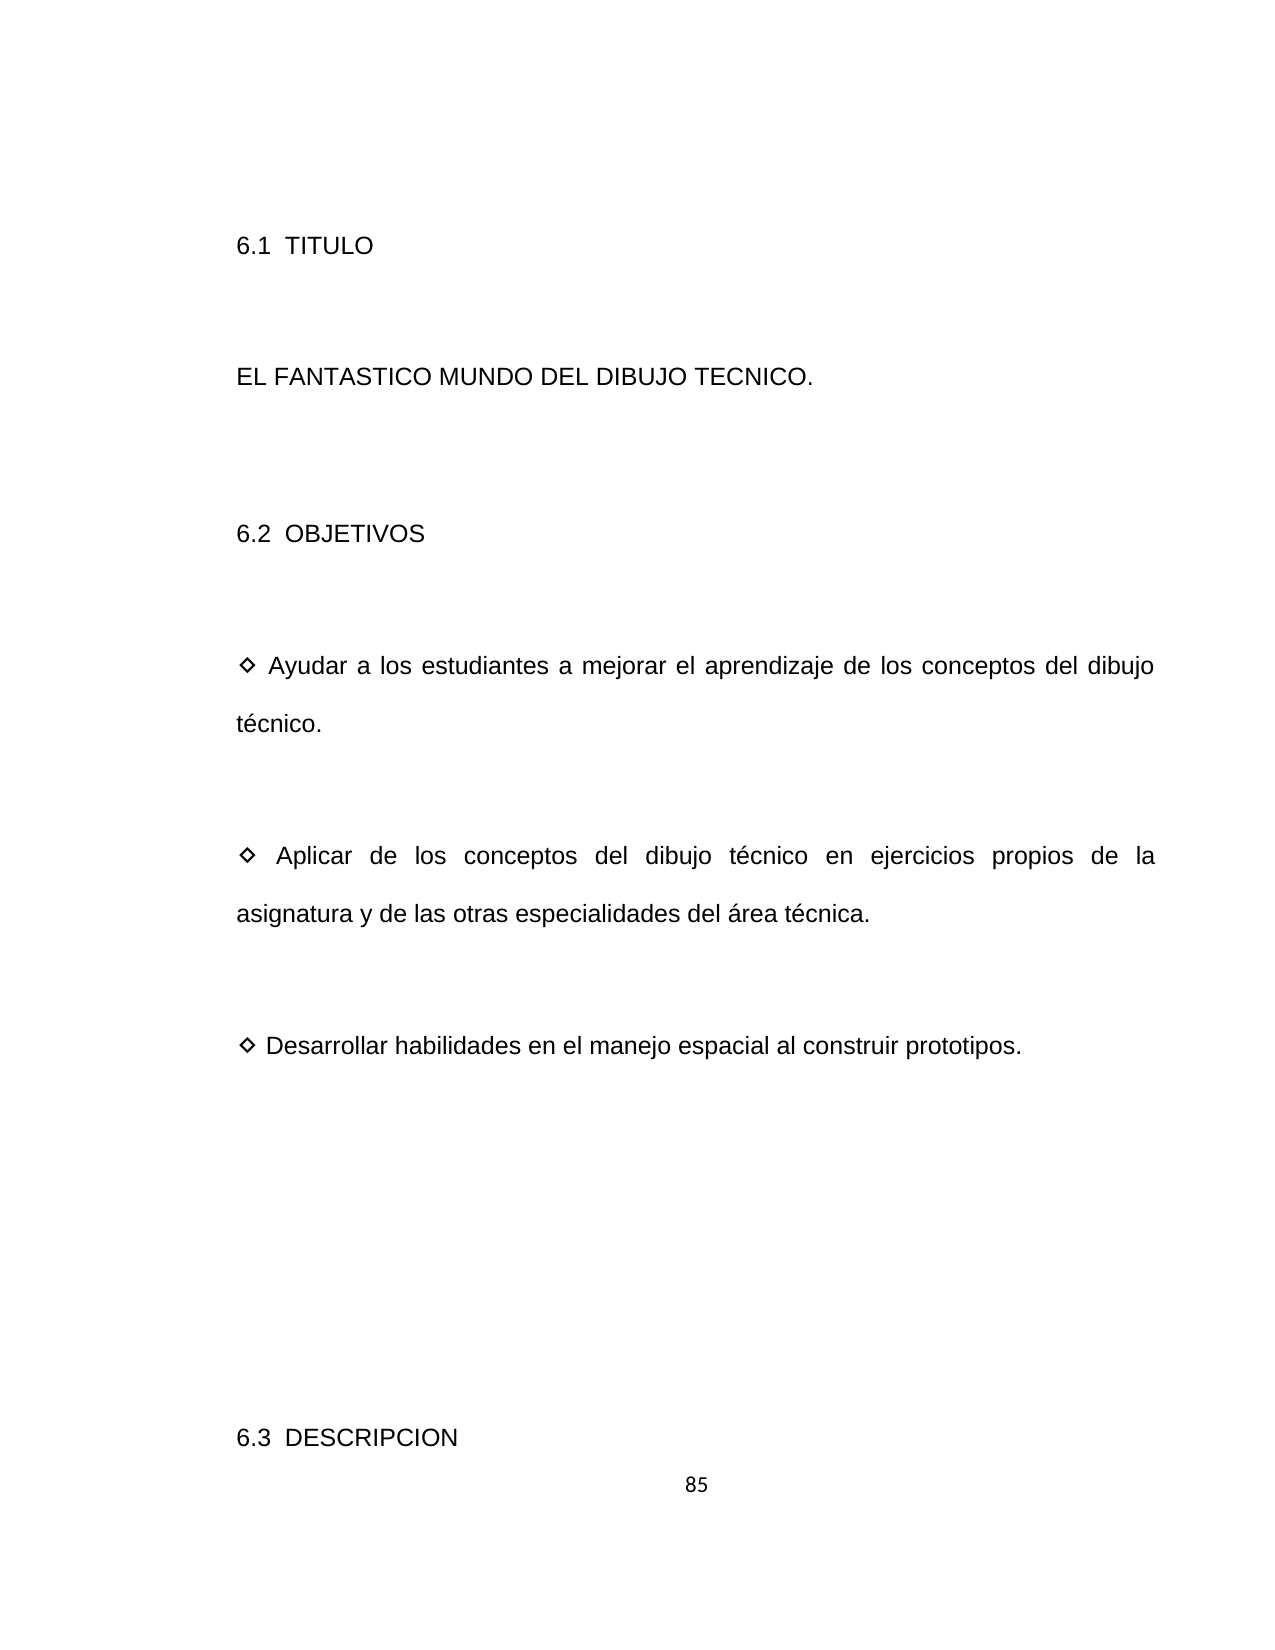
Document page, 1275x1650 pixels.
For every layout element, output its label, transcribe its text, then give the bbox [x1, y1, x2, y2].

text 6.1 TITULO [236, 231, 1157, 260]
text 6.2 OBJETIVOS [236, 519, 1157, 548]
text Aplicar de los conceptos del dibujo técnico en ejercicios propios de la asignatura y de las otras especialidades del área técnica. [236, 841, 1157, 927]
text 6.3 DESCRIPCION [236, 1423, 1157, 1451]
text Desarrollar habilidades en el manejo espacial al construir prototipos. [236, 1031, 1157, 1060]
text Ayudar a los estudiantes a mejorar el aprendizaje de los conceptos del dibujo técnico. [236, 651, 1157, 738]
text EL FANTASTICO MUNDO DEL DIBUJO TECNICO. [236, 362, 1157, 391]
